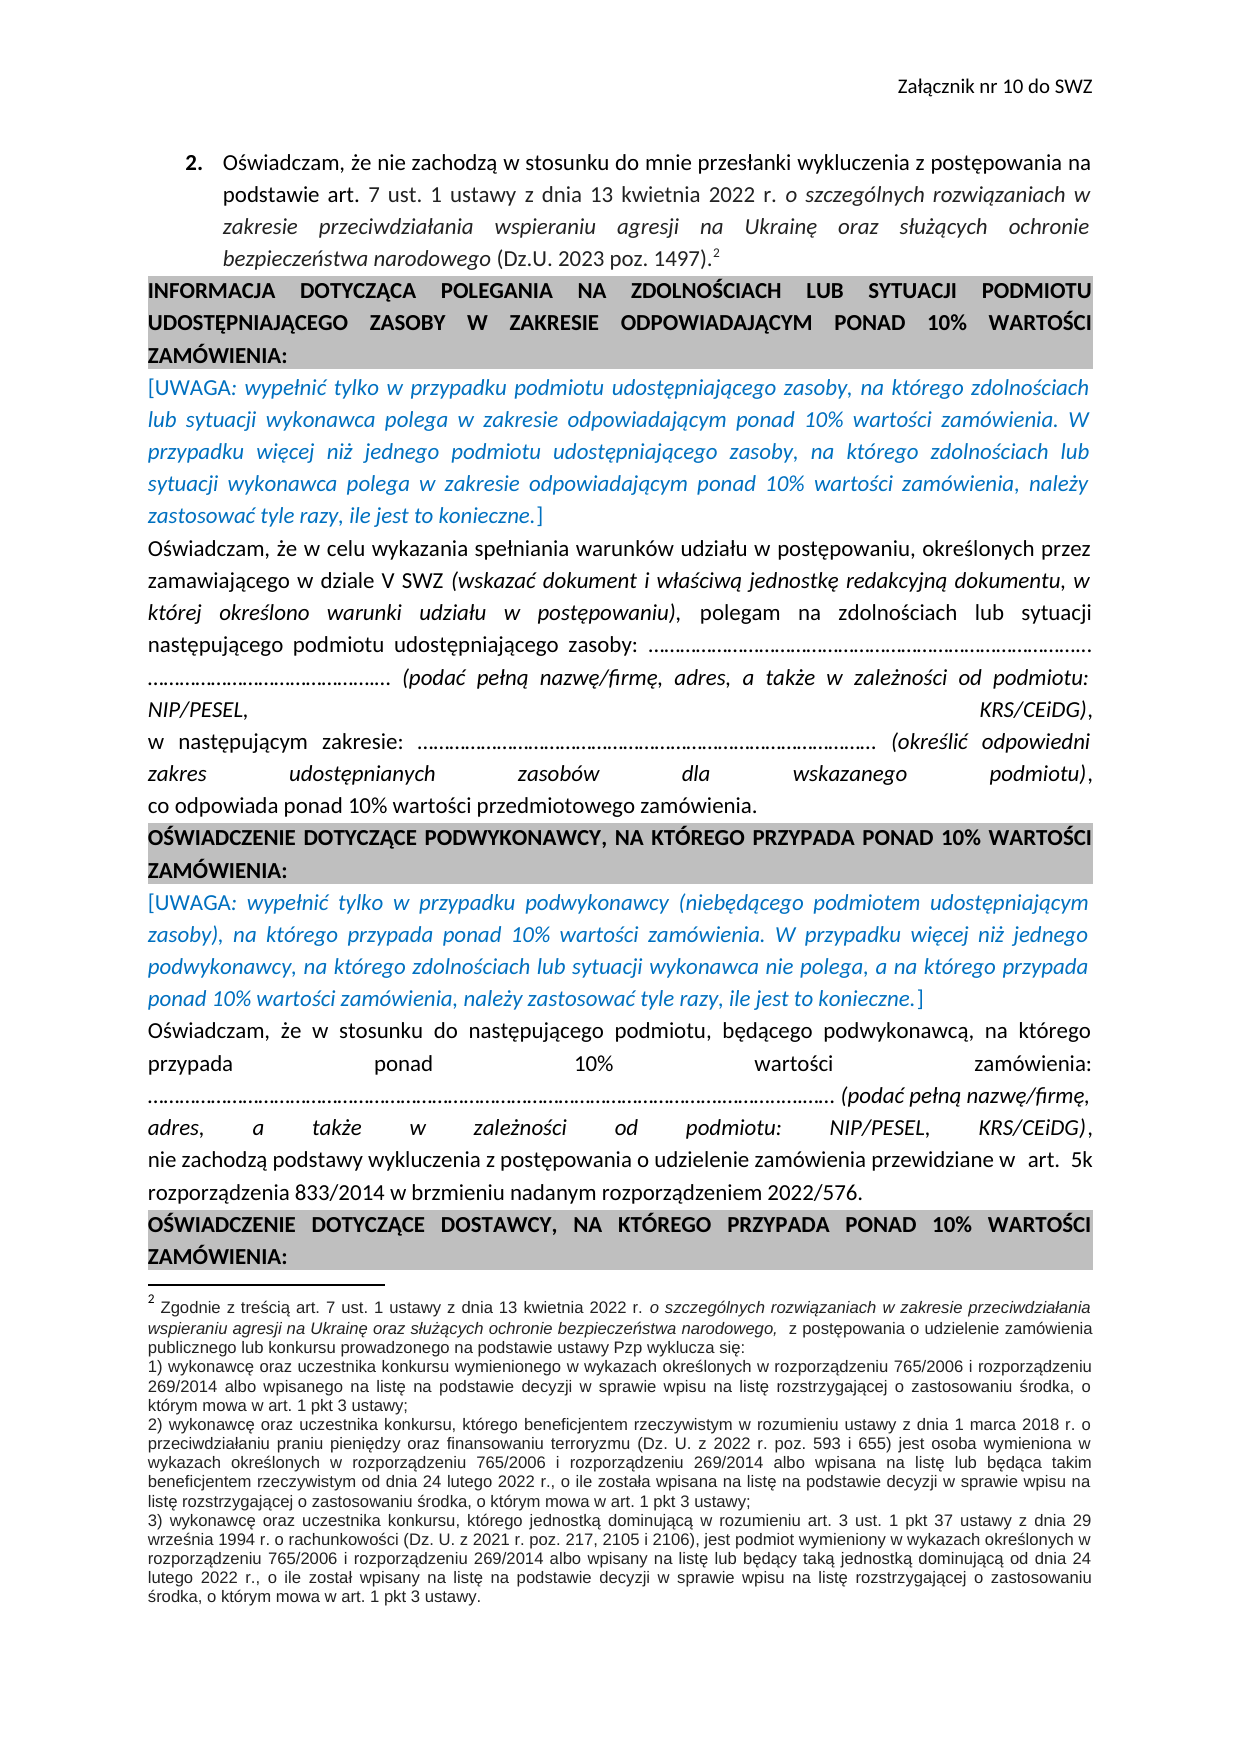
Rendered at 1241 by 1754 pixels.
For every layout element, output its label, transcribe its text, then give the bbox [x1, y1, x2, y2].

text [UWAGA: wypełnić tylko w przypadku podwykonawcy (niebędącego podmiotem udostępniającym zasoby), na którego przypada ponad 10% wartości zamówienia. W przypadku więcej niż jednego podwykonawcy, na którego zdolnościach lub sytuacji wykonawca nie polega, a na którego przypada ponad 10% wartości zamówienia, należy zastosować tyle razy, ile jest to konieczne.] [148, 888, 1093, 1012]
text INFORMACJA DOTYCZĄCA POLEGANIA NA ZDOLNOŚCIACH LUB SYTUACJI PODMIOTU UDOSTĘPNIAJĄCEGO ZASOBY W ZAKRESIE ODPOWIADAJĄCYM PONAD 10% WARTOŚCI ZAMÓWIENIA: [148, 276, 1093, 369]
text Oświadczam, że w celu wykazania spełniania warunków udziału w postępowaniu, określonych przez zamawiającego w dziale V SWZ (wskazać dokument i właściwą jednostkę redakcyjną dokumentu, w której określono warunki udziału w postępowaniu), polegam na zdolnościach lub sytuacji następującego podmiotu udostępniającego zasoby: ………………………………………………………………………...…………………………………….… (podać pełną nazwę/firmę, adres, a także w zależności od podmiotu: NIP/PESEL, KRS/CEiDG), w następującym zakresie: …………………………………………………………………………… (określić odpowiedni zakres udostępnianych zasobów dla wskazanego podmiotu), co odpowiada ponad 10% wartości przedmiotowego zamówienia. [148, 534, 1093, 819]
list Oświadczam, że nie zachodzą w stosunku do mnie przesłanki wykluczenia z postępowania na podstawie art. 7 ust. 1 ustawy z dnia 13 kwietnia 2022 r. o szczególnych rozwiązaniach w zakresie przeciwdziałania wspieraniu agresji na Ukrainę oraz służących ochronie bezpieczeństwa narodowego (Dz.U. 2023 poz. 1497). [185, 148, 1093, 272]
text Oświadczam, że w stosunku do następującego podmiotu, będącego podwykonawcą, na którego przypada ponad 10% wartości zamówienia: ……………………………………………………………………………………………….………..….…… (podać pełną nazwę/firmę, adres, a także w zależności od podmiotu: NIP/PESEL, KRS/CEiDG), nie zachodzą podstawy wykluczenia z postępowania o udzielenie zamówienia przewidziane w art. 5k rozporządzenia 833/2014 w brzmieniu nadanym rozporządzeniem 2022/576. [148, 1017, 1093, 1206]
text OŚWIADCZENIE DOTYCZĄCE PODWYKONAWCY, NA KTÓREGO PRZYPADA PONAD 10% WARTOŚCI ZAMÓWIENIA: [148, 823, 1093, 884]
text [UWAGA: wypełnić tylko w przypadku podmiotu udostępniającego zasoby, na którego zdolnościach lub sytuacji wykonawca polega w zakresie odpowiadającym ponad 10% wartości zamówienia. W przypadku więcej niż jednego podmiotu udostępniającego zasoby, na którego zdolnościach lub sytuacji wykonawca polega w zakresie odpowiadającym ponad 10% wartości zamówienia, należy zastosować tyle razy, ile jest to konieczne.] [148, 373, 1093, 530]
text OŚWIADCZENIE DOTYCZĄCE DOSTAWCY, NA KTÓREGO PRZYPADA PONAD 10% WARTOŚCI ZAMÓWIENIA: [148, 1210, 1093, 1270]
